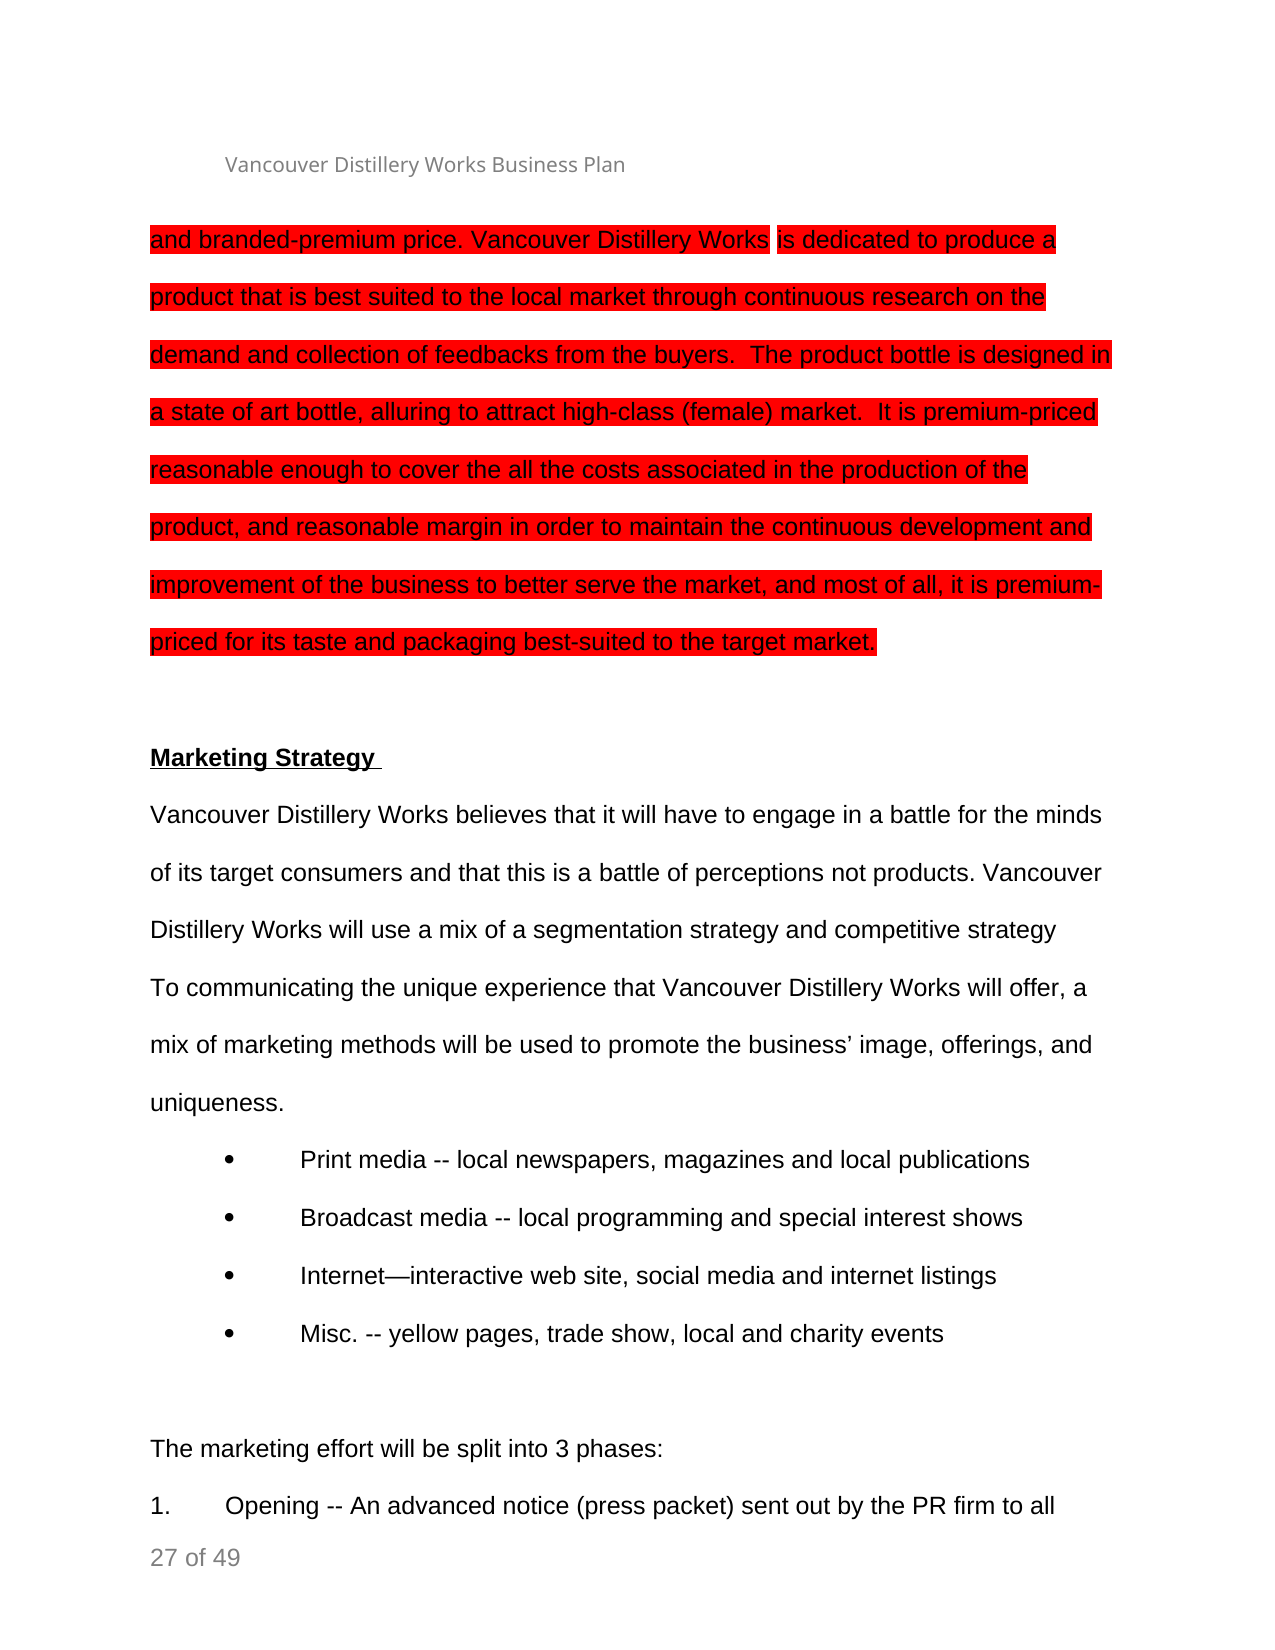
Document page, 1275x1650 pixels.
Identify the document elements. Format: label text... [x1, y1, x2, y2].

text Vancouver Distillery Works believes that it will have to engage in a battle for the minds of its target consumers and that this is a battle of perceptions not products. Vancouver Distillery Works will use a mix of a segmentation strategy and competitive strategy [150, 801, 1125, 944]
list Broadcast media -- local programming and special interest shows [150, 1203, 1125, 1232]
text Marketing Strategy [150, 743, 1125, 772]
list Print media -- local newspapers, magazines and local publications [150, 1146, 1125, 1174]
text The marketing effort will be split into 3 phases: [150, 1434, 1125, 1463]
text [150, 225, 1125, 656]
list Internet—interactive web site, social media and internet listings [150, 1261, 1125, 1290]
list Misc. -- yellow pages, trade show, local and charity events [150, 1319, 1125, 1347]
text To communicating the unique experience that Vancouver Distillery Works will offer, a mix of marketing methods will be used to promote the business’ image, offerings, and uniqueness. [150, 973, 1125, 1117]
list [150, 1491, 1116, 1520]
